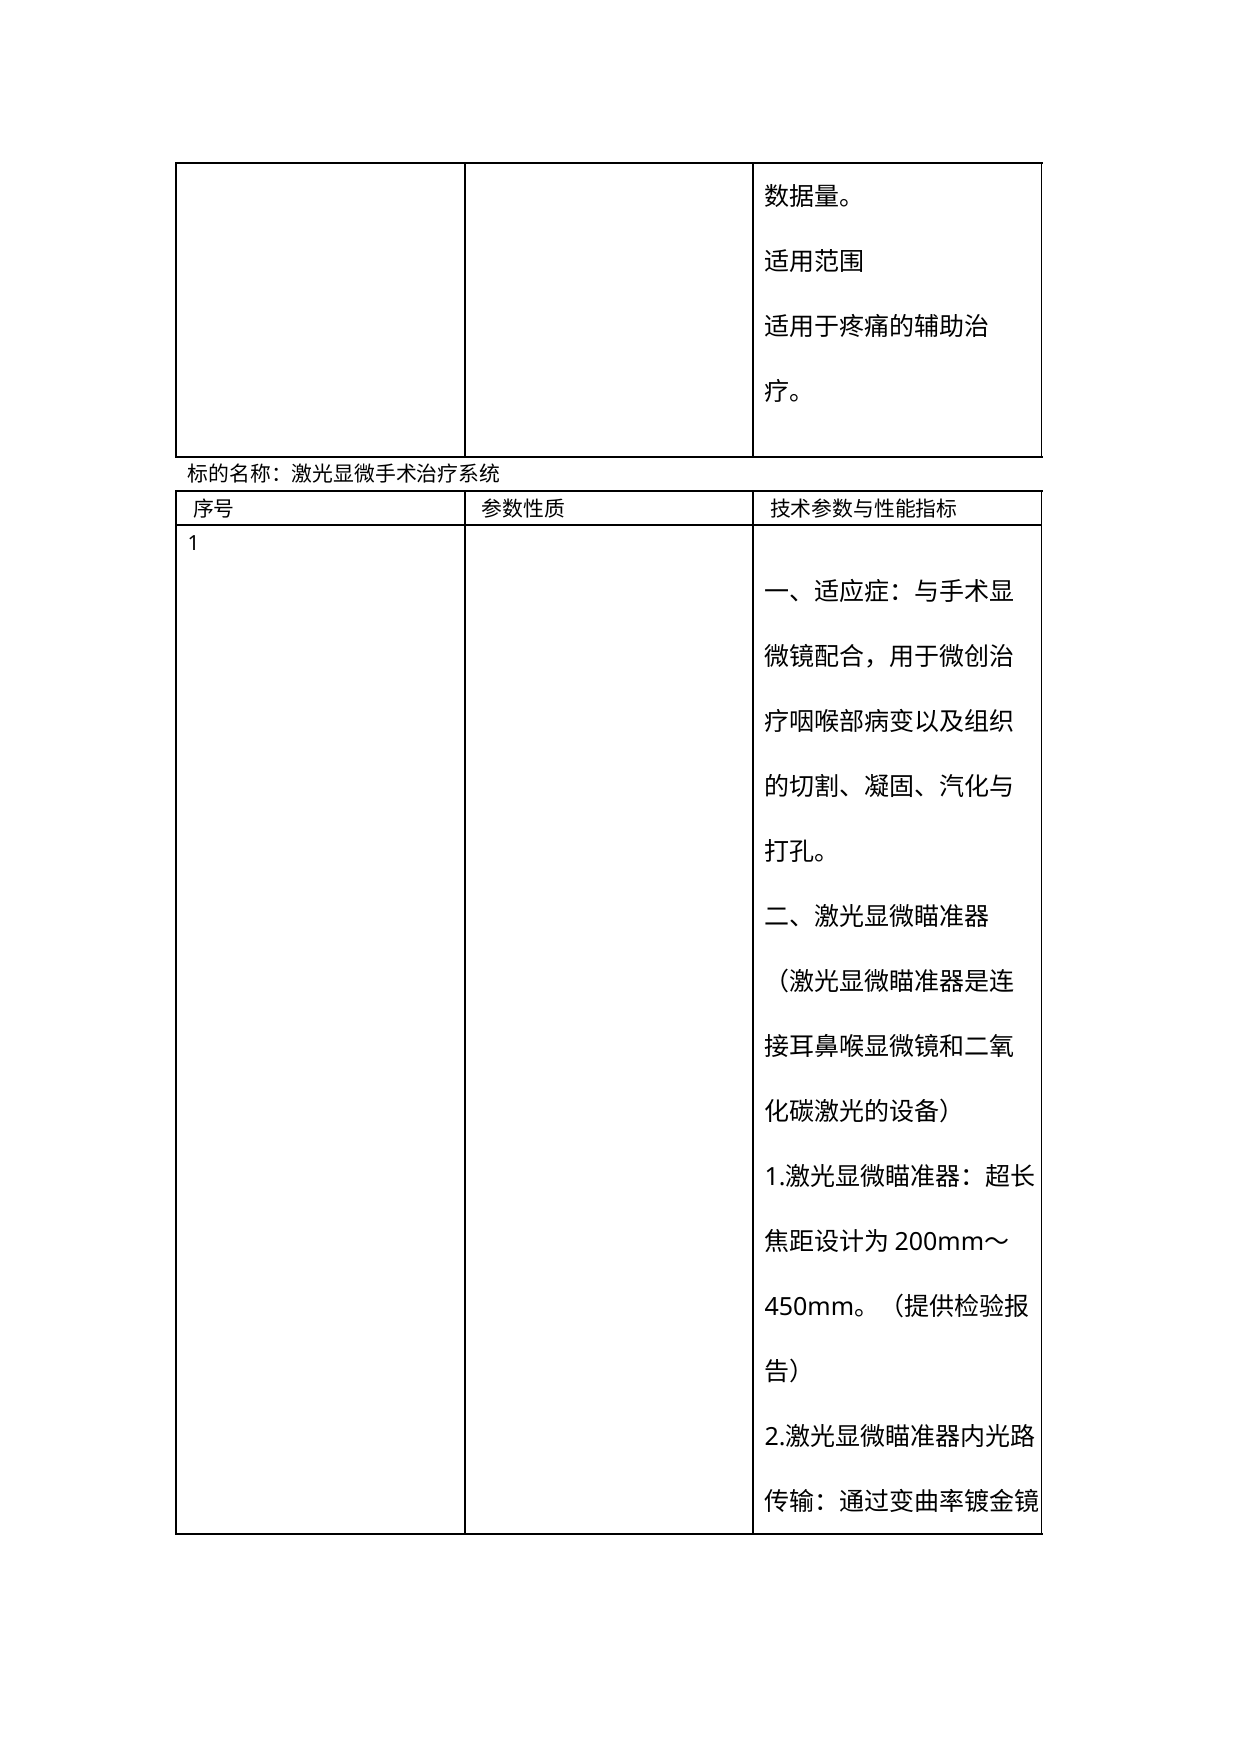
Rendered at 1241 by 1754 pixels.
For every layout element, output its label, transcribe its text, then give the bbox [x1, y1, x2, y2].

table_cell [754, 526, 1041, 1533]
table_header 技术参数与性能指标 [754, 492, 1041, 524]
table_header 序号 [177, 492, 464, 524]
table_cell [754, 164, 1041, 456]
table_cell 1 [177, 164, 464, 456]
table_cell [466, 164, 752, 456]
table_header 参数性质 [466, 492, 752, 524]
table_cell [466, 526, 752, 1533]
table_cell 1 [177, 526, 464, 1533]
text 标的名称：激光显微手术治疗系统 [187, 458, 1053, 490]
